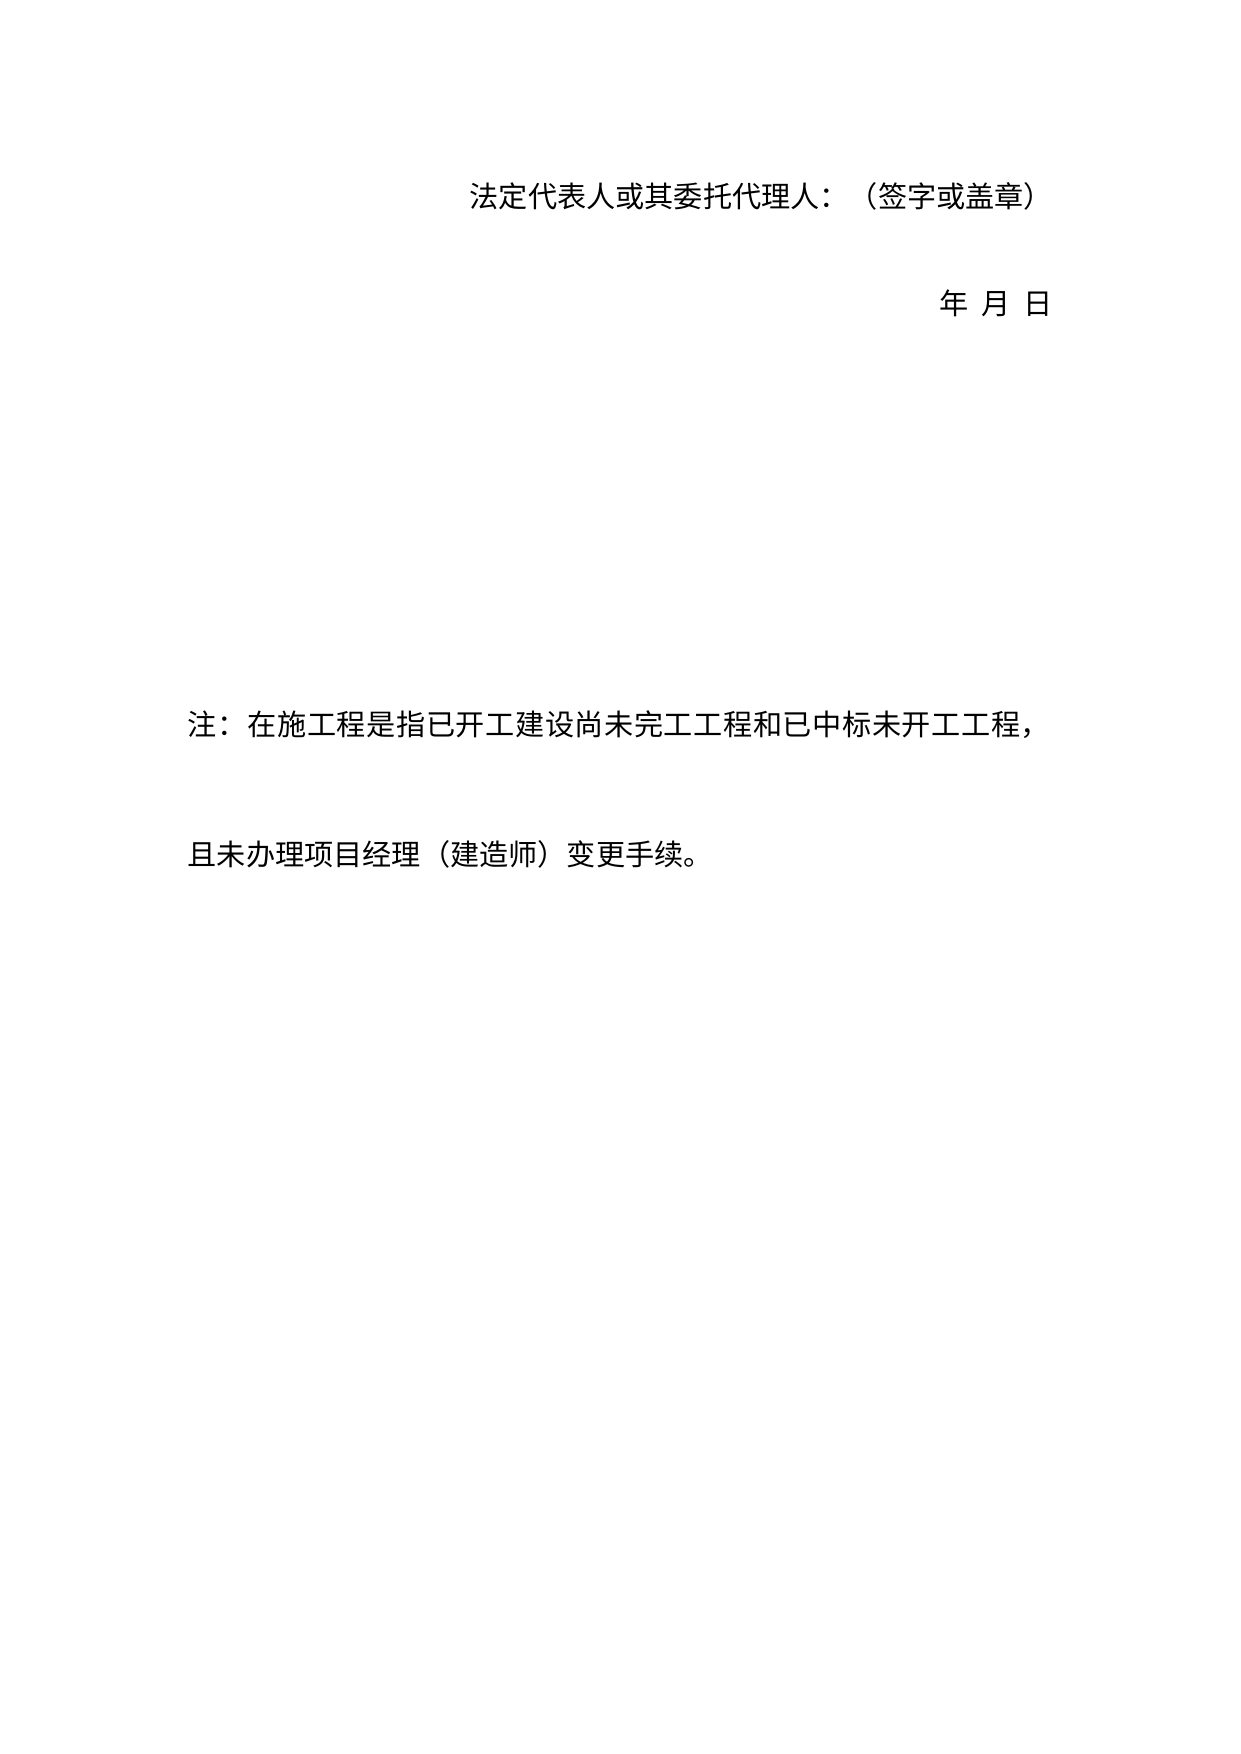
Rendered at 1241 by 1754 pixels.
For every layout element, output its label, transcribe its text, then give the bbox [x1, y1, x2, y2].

text 年 月 日 [187, 269, 1053, 334]
text 注：在施工程是指已开工建设尚未完工工程和已中标未开工工程，且未办理项目经理（建造师）变更手续。 [187, 691, 1053, 886]
text 法定代表人或其委托代理人：（签字或盖章） [187, 162, 1053, 227]
